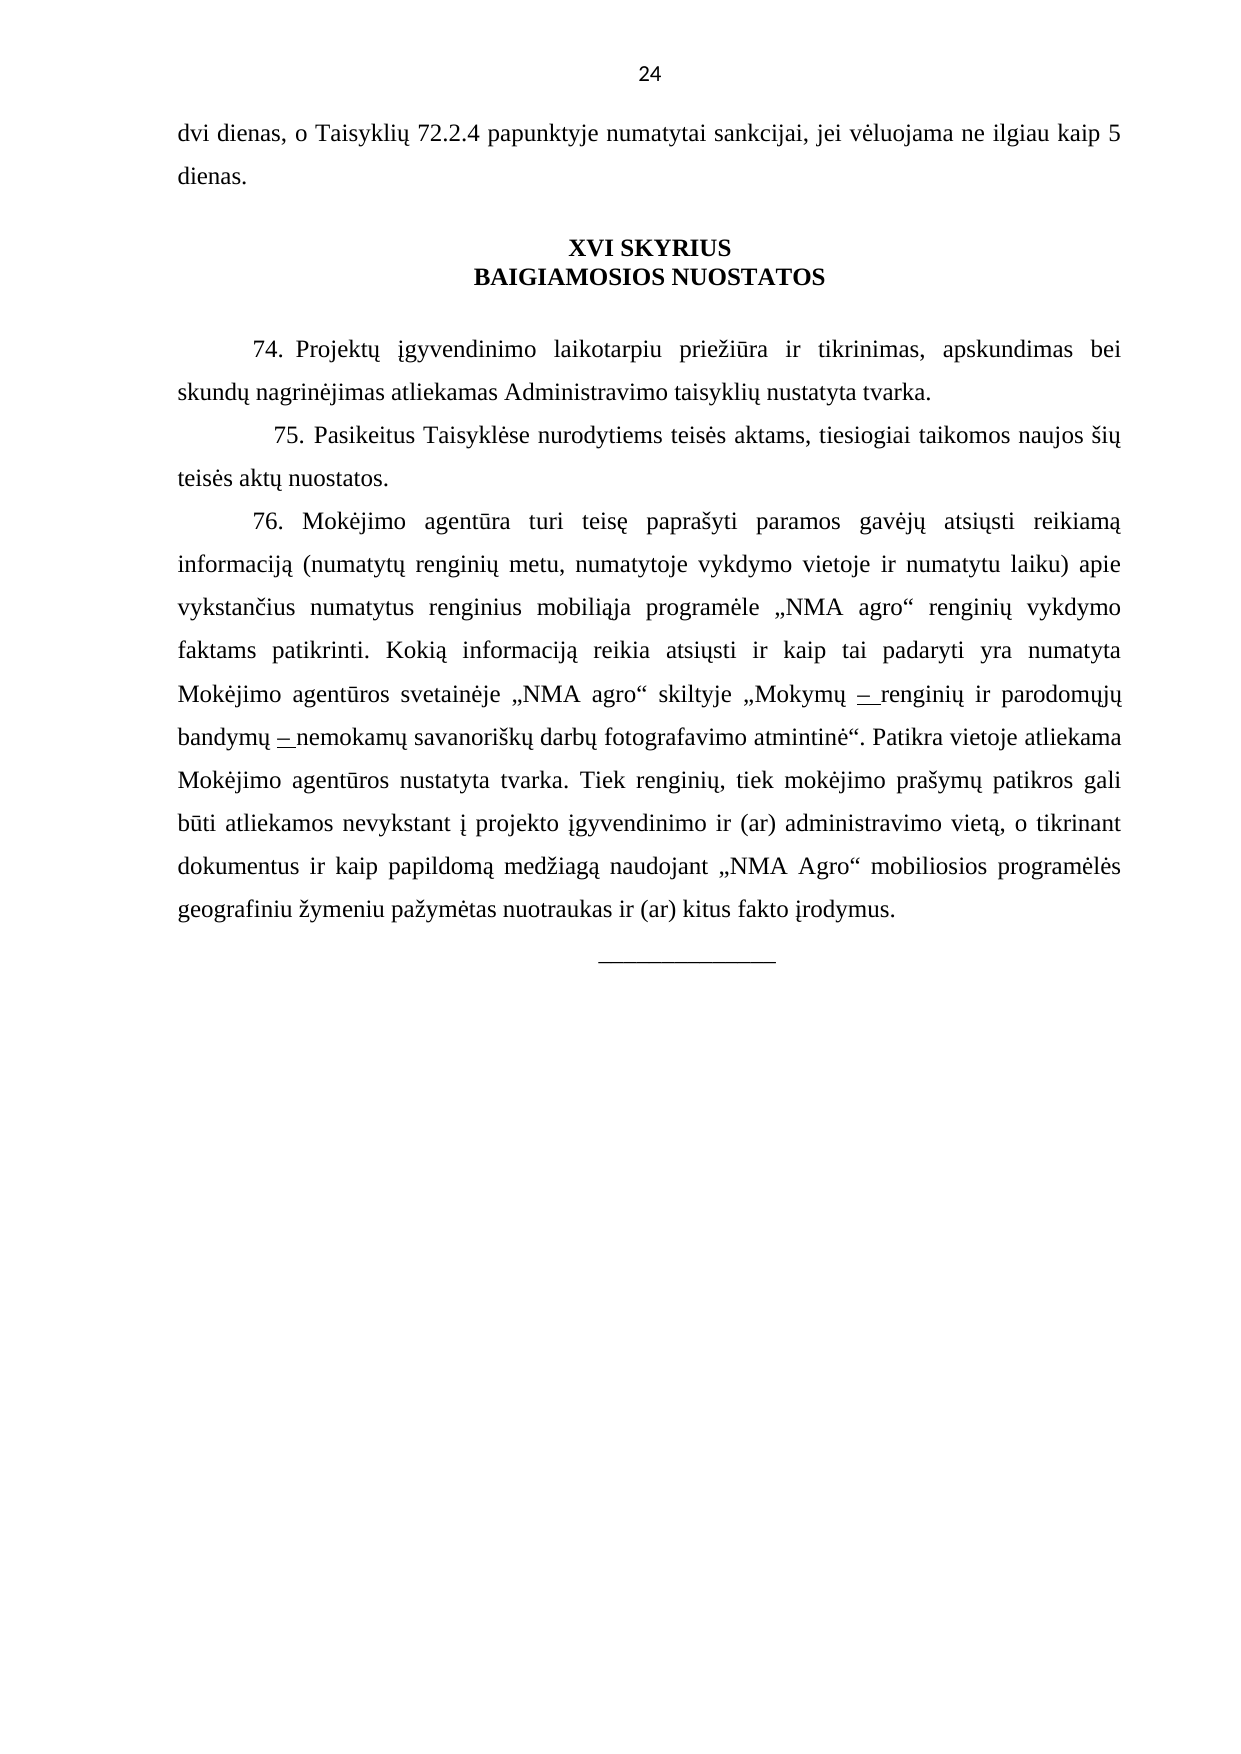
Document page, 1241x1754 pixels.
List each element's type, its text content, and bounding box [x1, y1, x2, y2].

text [177, 118, 1122, 190]
text 75. Pasikeitus Taisyklėse nurodytiems teisės aktams, tiesiogiai taikomos naujos šių teisės aktų nuostatos. [177, 420, 1122, 492]
text BAIGIAMOSIOS NUOSTATOS [177, 262, 1122, 291]
text 74. Projektų įgyvendinimo laikotarpiu priežiūra ir tikrinimas, apskundimas bei skundų nagrinėjimas atliekamas Administravimo taisyklių nustatyta tvarka. [177, 334, 1122, 406]
text ______________ [177, 937, 1122, 966]
text 76. Mokėjimo agentūra turi teisę paprašyti paramos gavėjų atsiųsti reikiamą informaciją (numatytų renginių metu, numatytoje vykdymo vietoje ir numatytu laiku) apie vykstančius numatytus renginius mobiliąja programėle „NMA agro“ renginių vykdymo faktams patikrinti. Kokią informaciją reikia atsiųsti ir kaip tai padaryti yra numatyta Mokėjimo agentūros svetainėje „NMA agro“ skiltyje „Mokymų – renginių ir parodomųjų bandymų – nemokamų savanoriškų darbų fotografavimo atmintinė“. Patikra vietoje atliekama Mokėjimo agentūros nustatyta tvarka. Tiek renginių, tiek mokėjimo prašymų patikros gali būti atliekamos nevykstant į projekto įgyvendinimo ir (ar) administravimo vietą, o tikrinant dokumentus ir kaip papildomą medžiagą naudojant „NMA Agro“ mobiliosios programėlės geografiniu žymeniu pažymėtas nuotraukas ir (ar) kitus fakto įrodymus. [177, 506, 1122, 923]
text XVI SKYRIUS [177, 233, 1122, 262]
